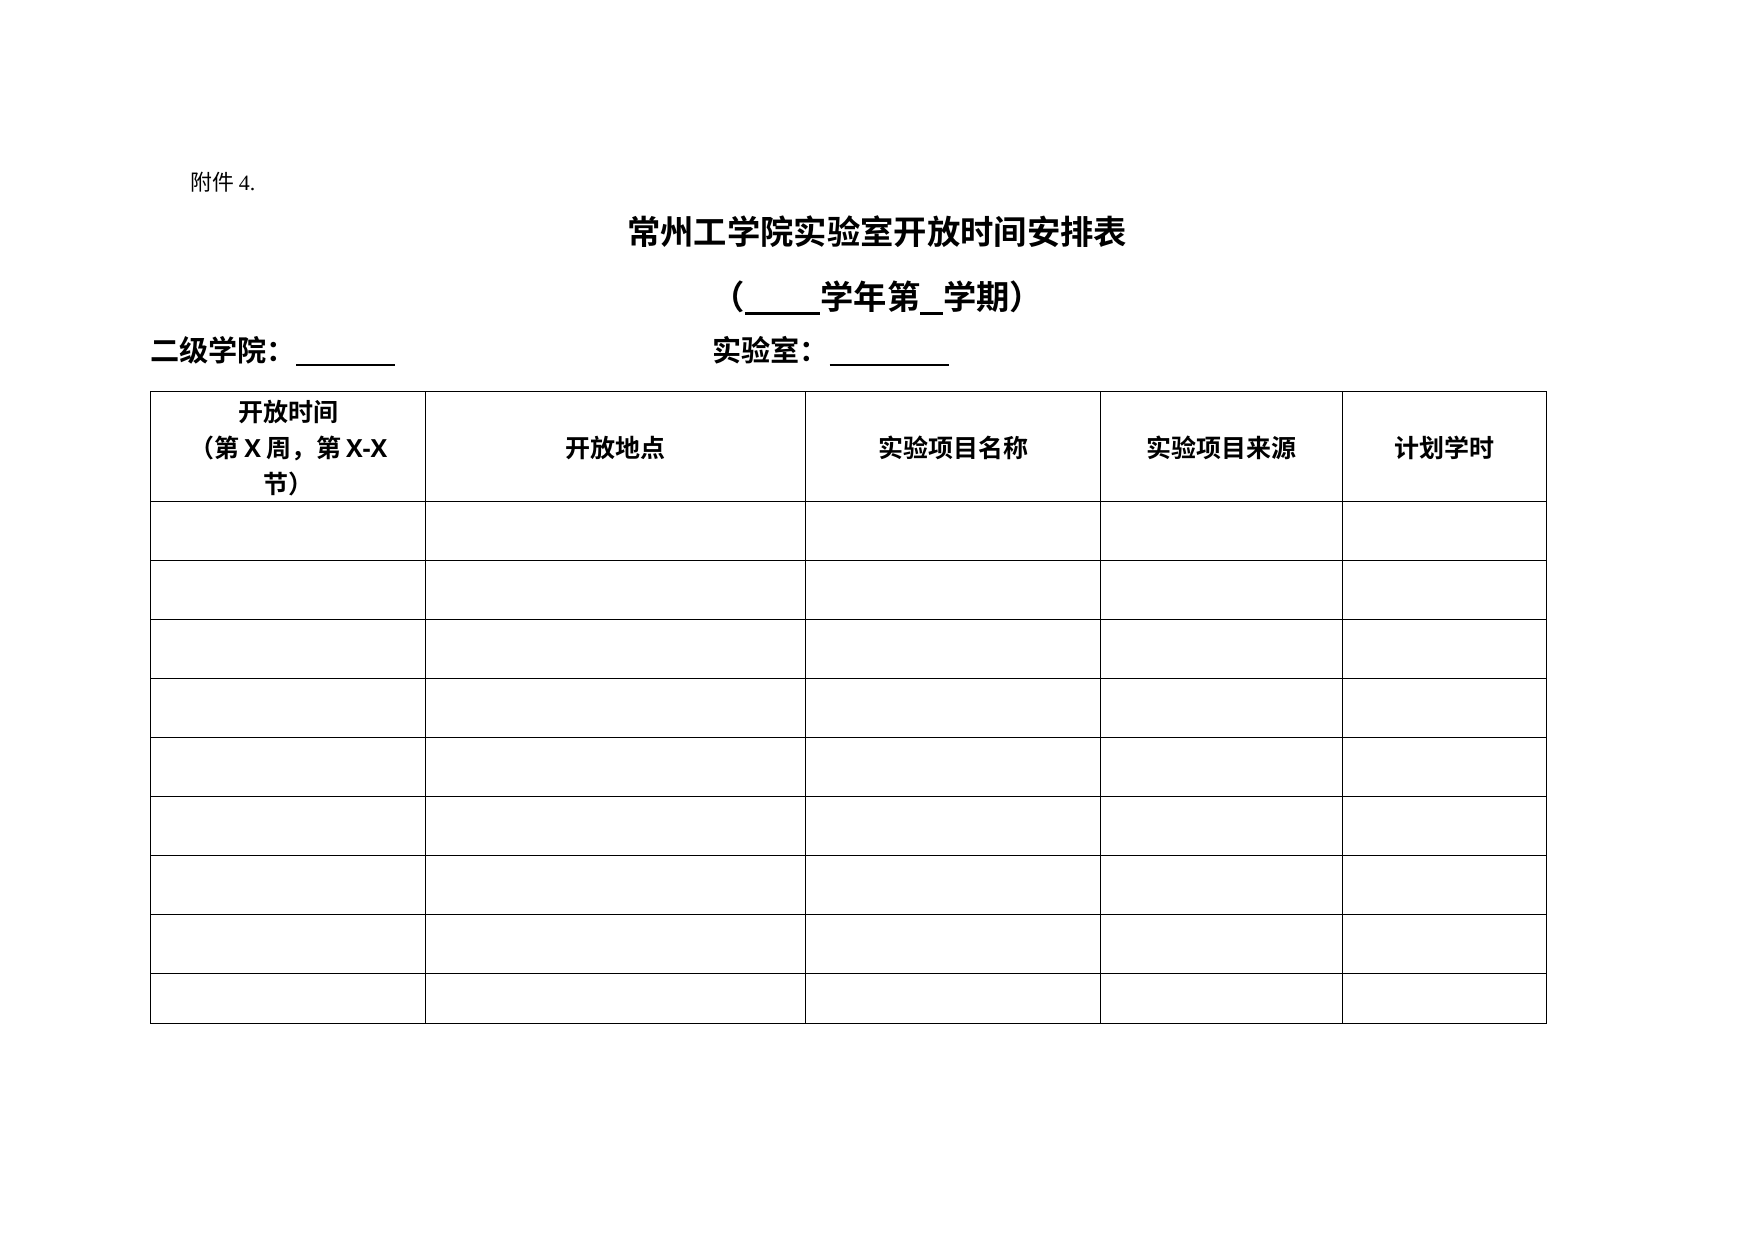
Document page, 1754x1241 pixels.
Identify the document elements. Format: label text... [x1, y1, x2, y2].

table_cell [806, 502, 1100, 560]
table_cell [151, 620, 425, 678]
table_cell [1101, 679, 1342, 737]
table_cell [1343, 620, 1546, 678]
table_cell [151, 856, 425, 914]
table_cell [806, 797, 1100, 855]
table_cell [426, 974, 805, 1023]
table_cell [426, 915, 805, 973]
table_cell [806, 679, 1100, 737]
table_cell [151, 974, 425, 1023]
table_cell [1343, 561, 1546, 619]
table_cell [806, 561, 1100, 619]
table_header 计划学时 [1343, 392, 1546, 501]
table_cell [1101, 974, 1342, 1023]
table_cell [806, 974, 1100, 1023]
table_cell [426, 502, 805, 560]
text 常州工学院实验室开放时间安排表 [150, 198, 1604, 263]
table_cell [151, 502, 425, 560]
text 二级学院： 实验室： [150, 328, 1604, 370]
table_header 实验项目来源 [1101, 392, 1342, 501]
table_cell [1343, 679, 1546, 737]
table_cell [426, 679, 805, 737]
table_cell [1343, 797, 1546, 855]
table_header 实验项目名称 [806, 392, 1100, 501]
table_cell [806, 620, 1100, 678]
table_cell [1101, 738, 1342, 796]
table_cell [806, 915, 1100, 973]
table_cell [1101, 502, 1342, 560]
table_cell [426, 738, 805, 796]
table_cell [151, 915, 425, 973]
table_cell [1101, 620, 1342, 678]
table_cell [1343, 738, 1546, 796]
table_cell [1343, 856, 1546, 914]
table_cell [1343, 915, 1546, 973]
table_cell [1343, 974, 1546, 1023]
table_cell [426, 797, 805, 855]
table_cell [151, 561, 425, 619]
table_cell [806, 856, 1100, 914]
table_cell [151, 679, 425, 737]
table_header 开放地点 [426, 392, 805, 501]
table_cell [806, 738, 1100, 796]
table_cell [426, 856, 805, 914]
table_cell [151, 738, 425, 796]
table_cell [1101, 561, 1342, 619]
table_header 开放时间 （第X周，第X-X节） [151, 392, 425, 501]
table_cell [151, 797, 425, 855]
table_cell [1101, 797, 1342, 855]
table_cell [1101, 856, 1342, 914]
table_cell [426, 620, 805, 678]
text （ 学年第 学期） [150, 263, 1604, 328]
table_cell [1101, 915, 1342, 973]
table_cell [1343, 502, 1546, 560]
table_cell [426, 561, 805, 619]
